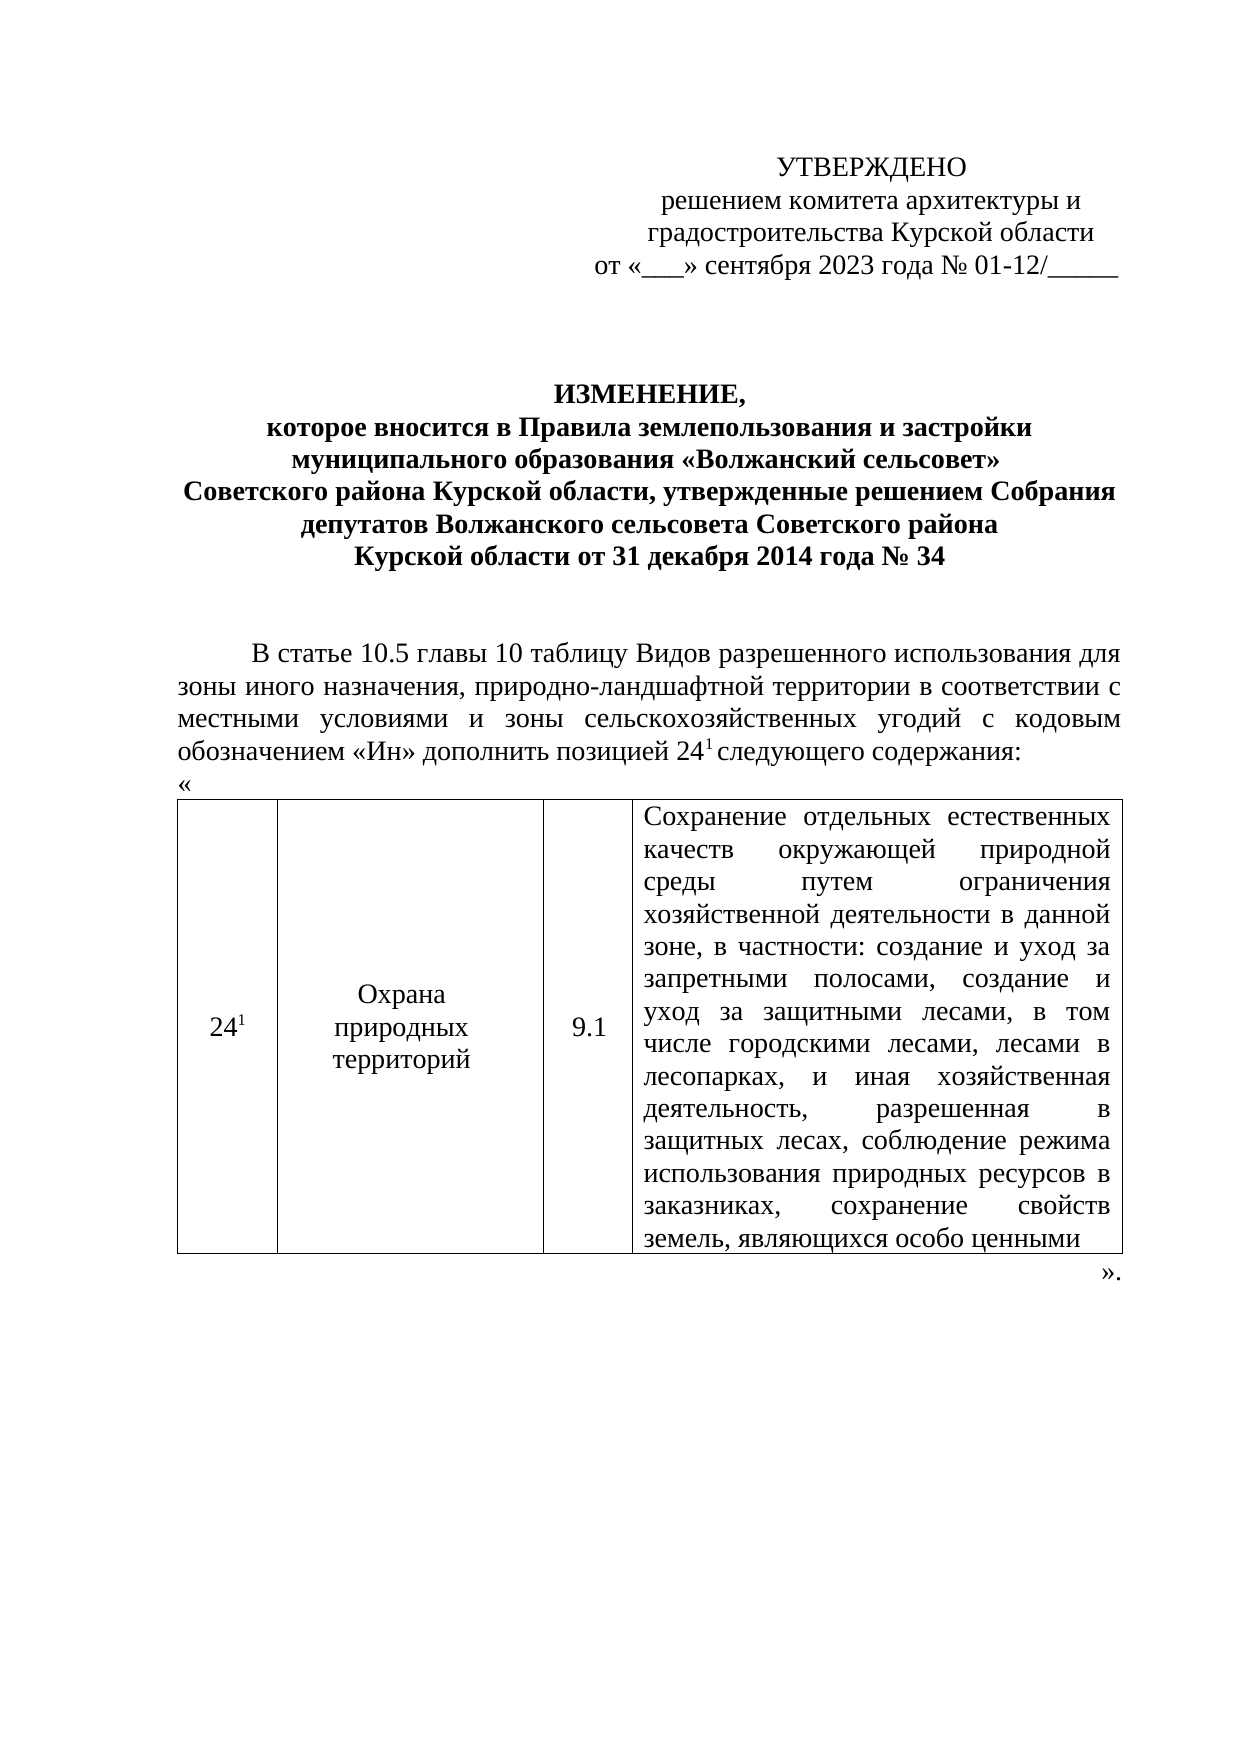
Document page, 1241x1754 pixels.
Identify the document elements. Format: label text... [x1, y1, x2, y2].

table_header Сохранение отдельных естественных качеств окружающей природной среды путем ограничения хозяйственной деятельности в данной зоне, в частности: создание и уход за запретными полосами, создание и уход за защитными лесами, в том числе городскими лесами, лесами в лесопарках, и иная хозяйственная деятельность, разрешенная в защитных лесах, соблюдение режима использования природных ресурсов в заказниках, сохранение свойств земель, являющихся особо ценными [633, 800, 1122, 1253]
text ». [177, 1254, 1122, 1286]
table_header 9.1 [544, 800, 632, 1253]
text Курской области от 31 декабря 2014 года № 34 [177, 539, 1122, 572]
text УТВЕРЖДЕНО [620, 151, 1122, 183]
table_header Охрана природных территорий [278, 800, 543, 1253]
table_header 241 [178, 800, 277, 1253]
text от «___» сентября 2023 года № 01-12/_____ [591, 248, 1122, 280]
text решением комитета архитектуры и градостроительства Курской области [620, 183, 1122, 248]
text которое вносится в Правила землепользования и застройки муниципального образования «Волжанский сельсовет» Советского района Курской области, утвержденные решением Собрания депутатов Волжанского сельсовета Советского района [177, 410, 1122, 539]
text В статье 10.5 главы 10 таблицу Видов разрешенного использования для зоны иного назначения, природно-ландшафтной территории в соответствии с местными условиями и зоны сельскохозяйственных угодий с кодовым обозначением «Ин» дополнить позицией 241 следующего содержания: [177, 636, 1122, 766]
text ИЗМЕНЕНИЕ, [177, 377, 1122, 410]
text « [177, 766, 1122, 798]
